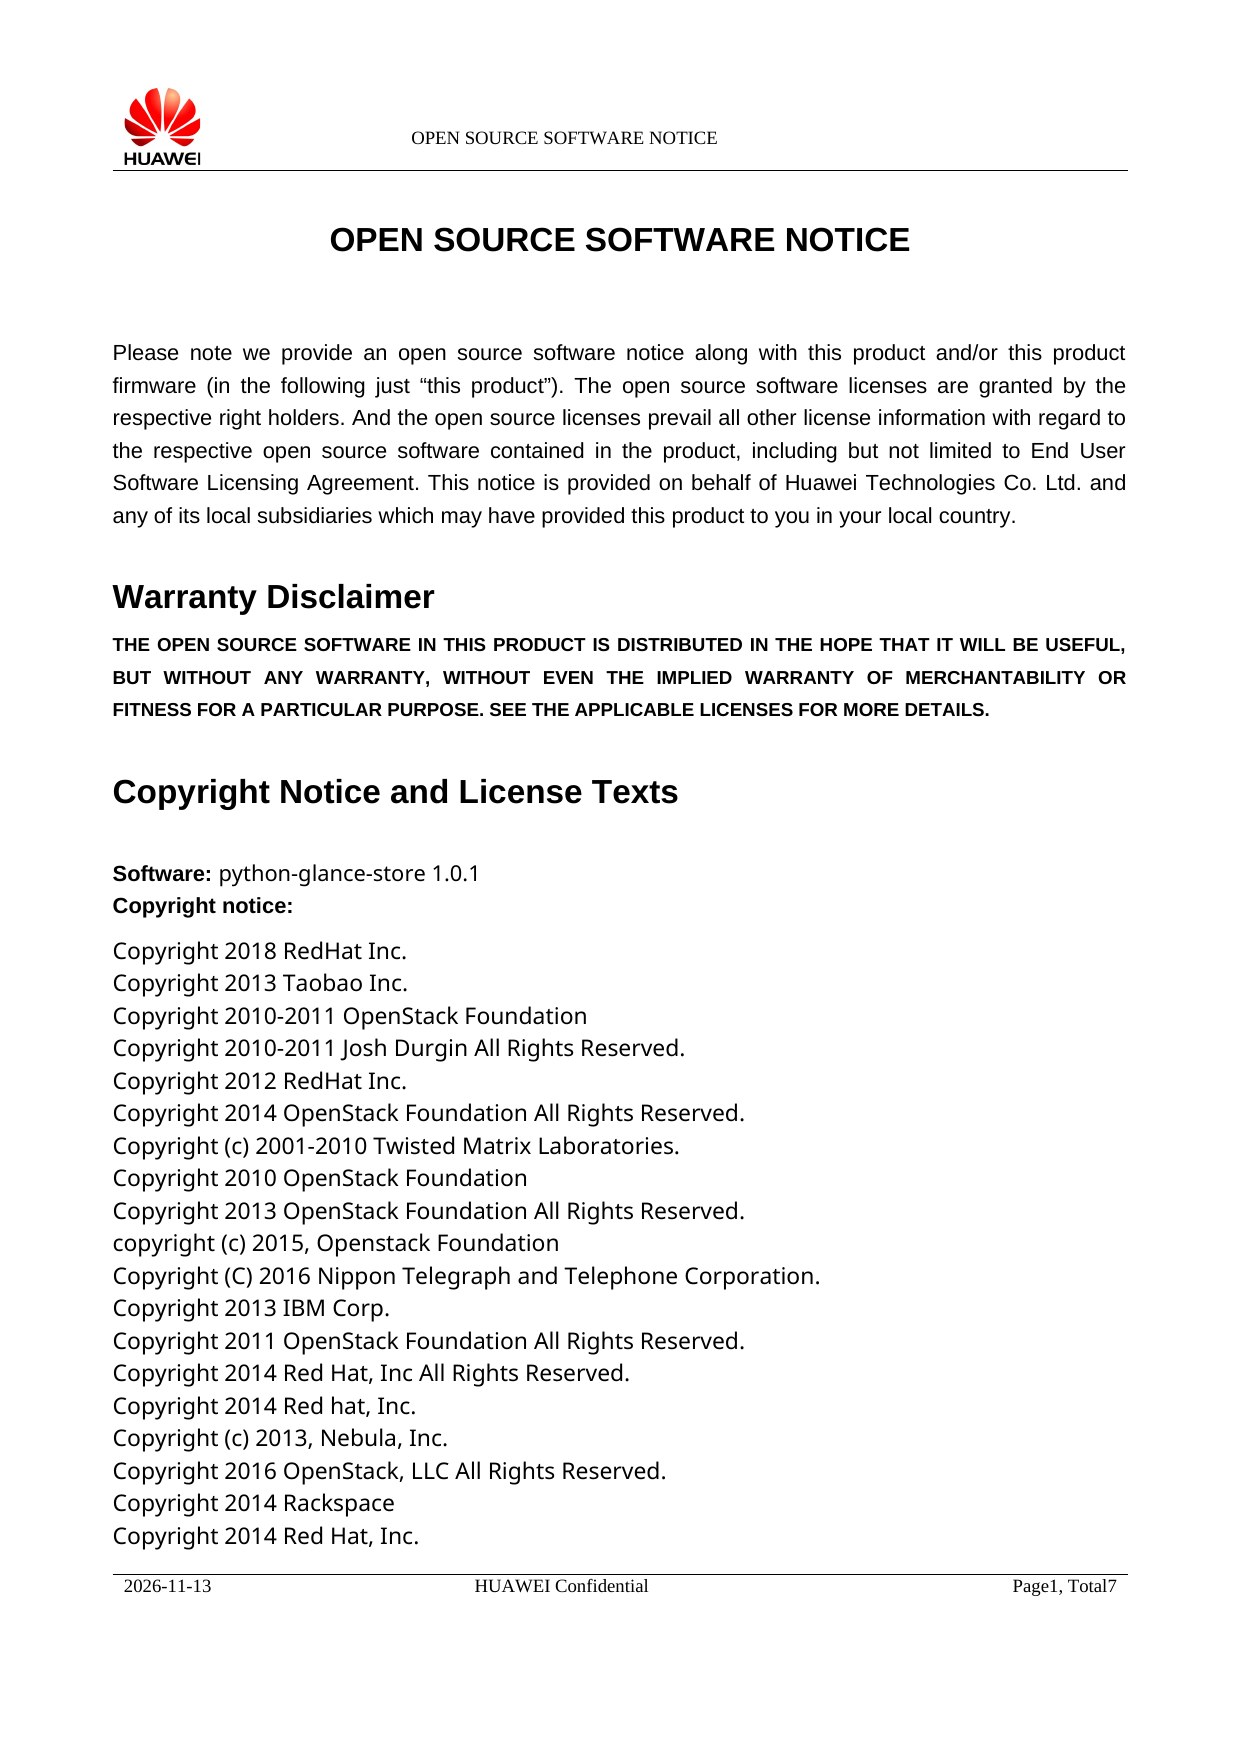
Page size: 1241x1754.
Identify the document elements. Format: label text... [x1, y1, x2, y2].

text Please note we provide an open source software notice along with this product and/or this product firmware (in the following just “this product”). The open source software licenses are granted by the respective right holders. And the open source licenses prevail all other license information with regard to the respective open source software contained in the product, including but not limited to End User Software Licensing Agreement. This notice is provided on behalf of Huawei Technologies Co. Ltd. and any of its local subsidiaries which may have provided this product to you in your local country. [112, 336, 1128, 531]
text Copyright notice: [112, 889, 1128, 921]
text OPEN SOURCE SOFTWARE NOTICE [112, 206, 1128, 271]
text Copyright Notice and License Texts [112, 759, 1128, 824]
text Warranty Disclaimer [112, 564, 1128, 629]
picture [124, 88, 201, 165]
title Software: python-glance-store 1.0.1 [112, 856, 1128, 889]
text The open source software in this product is distributed in the hope that it will be useful, but WITHOUT ANY WARRANTY, without even the implied warranty of MERCHANTABILITY or FITNESS FOR A PARTICULAR PURPOSE. See the applicable licenses for more details. [112, 629, 1128, 726]
